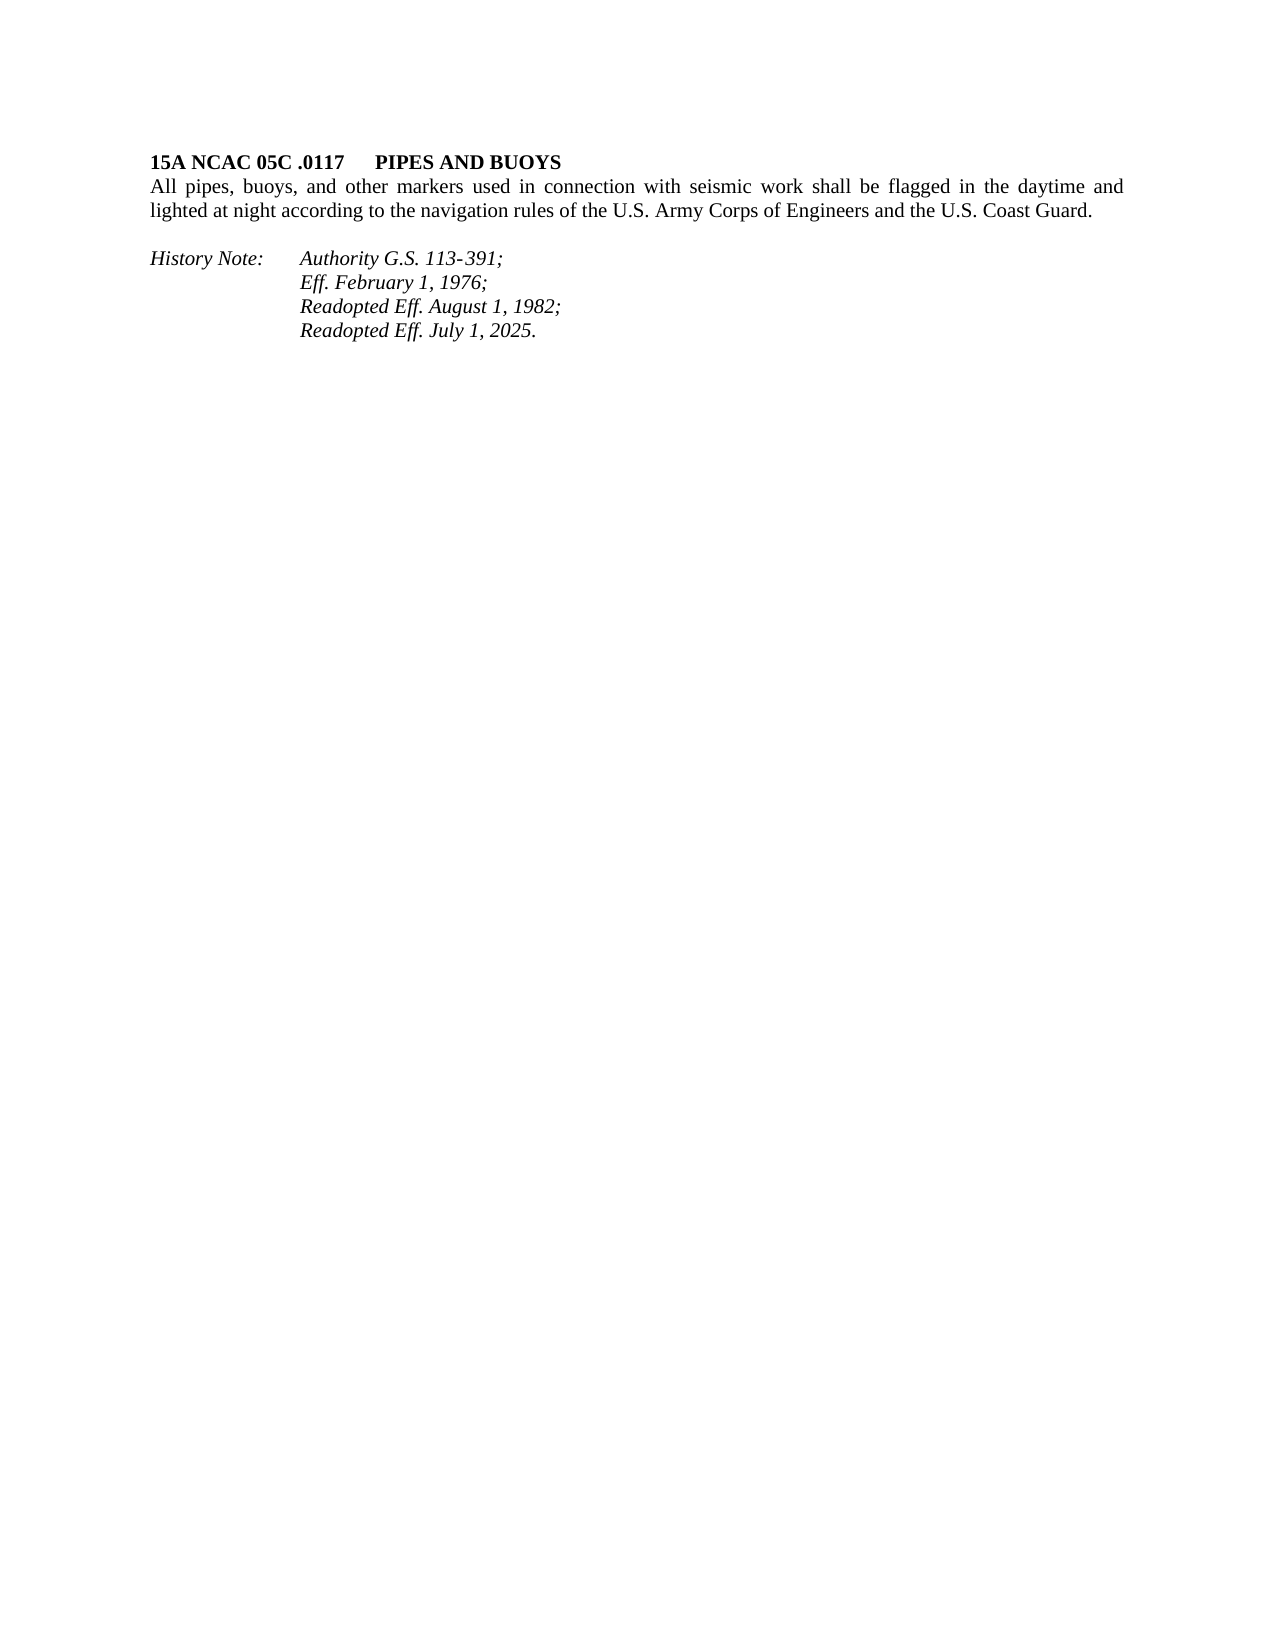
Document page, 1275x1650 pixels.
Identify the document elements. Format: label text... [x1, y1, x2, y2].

text 15A NCAC 05C .0117 PIPES AND BUOYS [150, 150, 1125, 174]
text Readopted Eff. August 1, 1982; [300, 294, 1125, 318]
text All pipes, buoys, and other markers used in connection with seismic work shall be flagged in the daytime and lighted at night according to the navigation rules of the U.S. Army Corps of Engineers and the U.S. Coast Guard. [150, 174, 1125, 222]
text Eff. February 1, 1976; [300, 270, 1125, 294]
text History Note: Authority G.S. 113-391; [150, 246, 1125, 270]
text Readopted Eff. July 1, 2025. [300, 318, 1125, 342]
